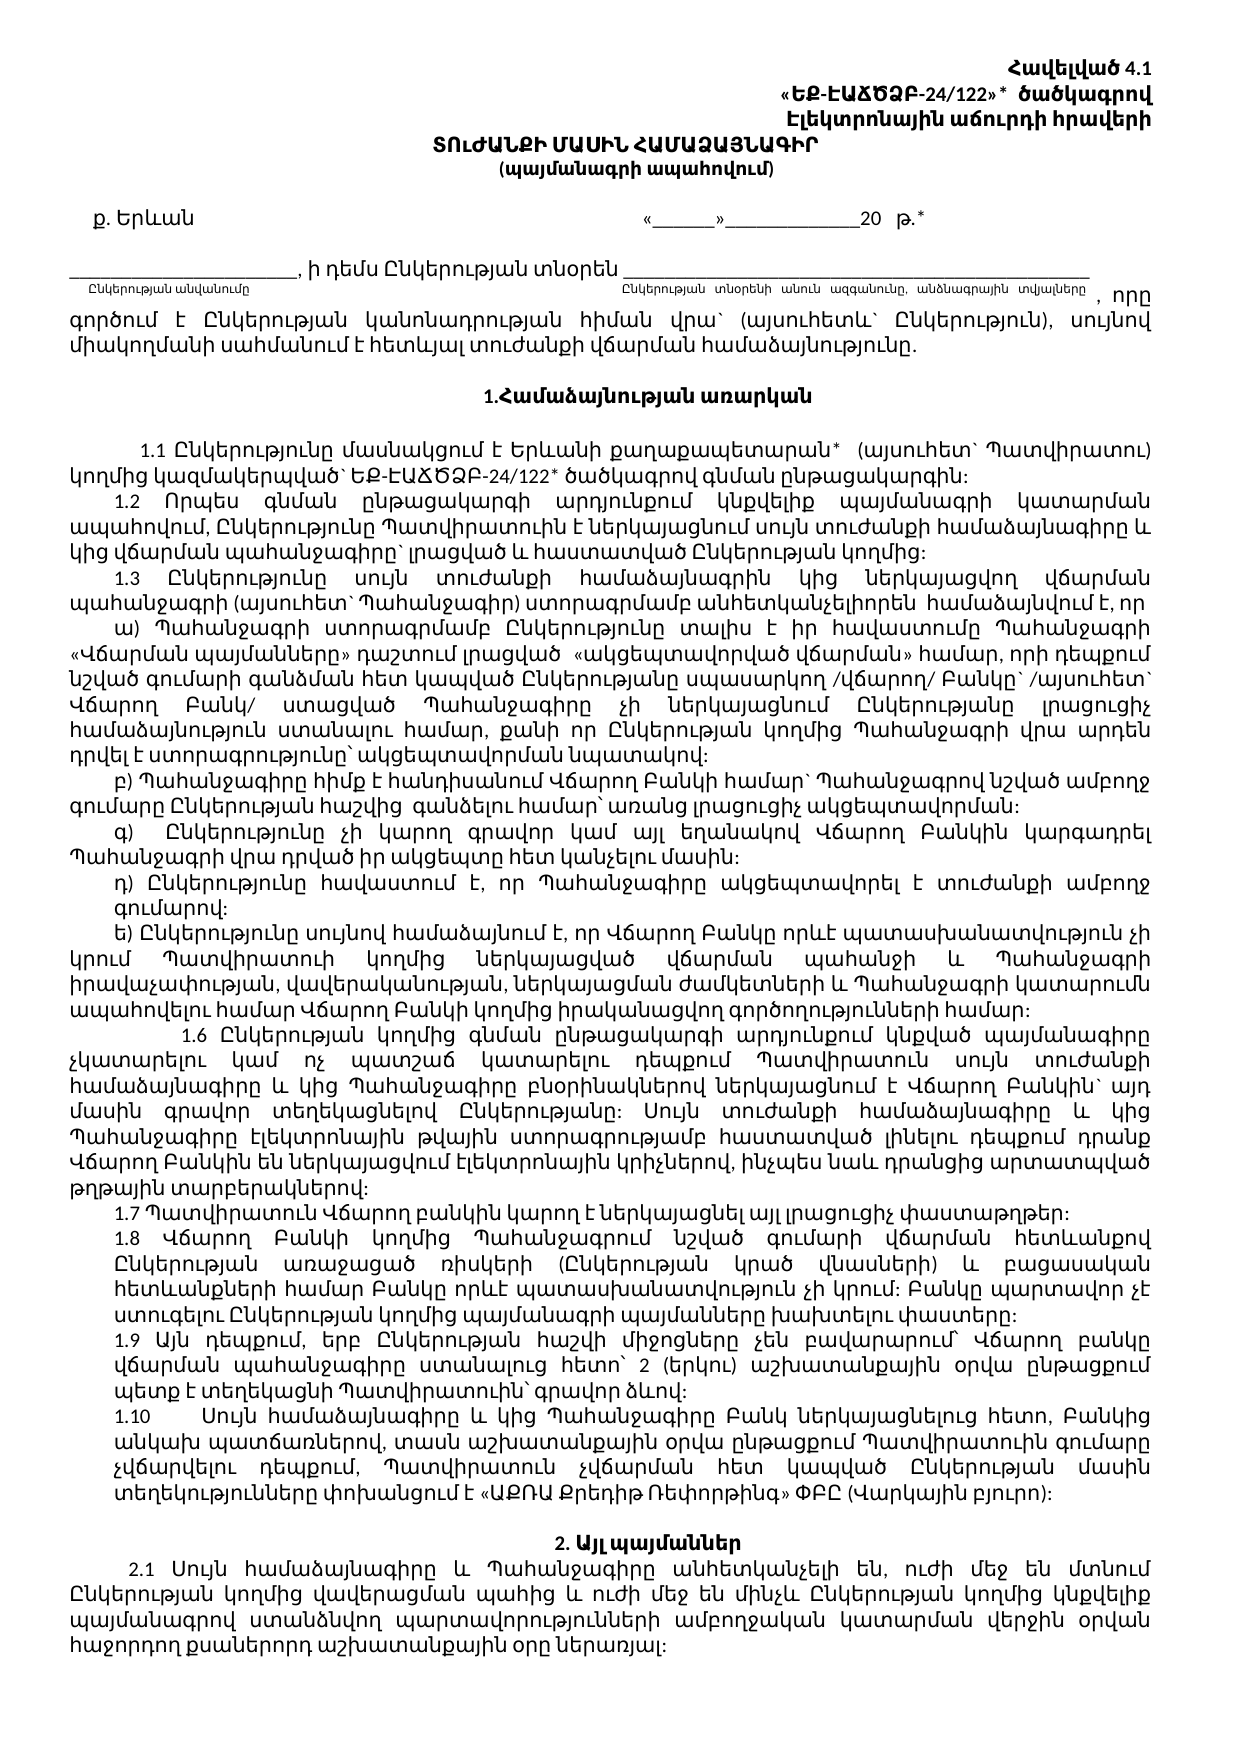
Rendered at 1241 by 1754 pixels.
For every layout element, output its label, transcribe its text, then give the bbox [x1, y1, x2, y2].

text 1.1 Ընկերությունը մասնակցում է Երևանի քաղաքապետարան* (այսուհետ` Պատվիրատու) կողմից կազմակերպված` ԵՔ-ԷԱՃԾՁԲ-24/122* ծածկագրով գնման ընթացակարգին: [69, 438, 1152, 488]
text 1.2 Որպես գնման ընթացակարգի արդյունքում կնքվելիք պայմանագրի կատարման ապահովում, Ընկերությունը Պատվիրատուին է ներկայացնում սույն տուժանքի համաձայնագիրը և կից վճարման պահանջագիրը` լրացված և հաստատված Ընկերության կողմից: [69, 488, 1152, 565]
text գ) Ընկերությունը չի կարող գրավոր կամ այլ եղանակով Վճարող Բանկին կարգադրել Պահանջագրի վրա դրված իր ակցեպտը հետ կանչելու մասին: [69, 819, 1152, 870]
text Էլեկտրոնային աճուրդի հրավերի [69, 106, 1152, 132]
text 1.8 Վճարող Բանկի կողմից Պահանջագրում նշված գումարի վճարման հետևանքով Ընկերության առաջացած ռիսկերի (Ընկերության կրած վնասների) և բացասական հետևանքների համար Բանկը որևէ պատասխանատվություն չի կրում: Բանկը պարտավոր չէ ստուգելու Ընկերության կողմից պայմանագրի պայմանները խախտելու փաստերը: [113, 1226, 1152, 1327]
text ք. Երևան «______»_____________20 թ.* [69, 206, 1152, 231]
text Ընկերության անվանումը Ընկերության տնօրենի անուն ազգանունը, անձնագրային տվյալները , որը գործում է Ընկերության կանոնադրության հիման վրա` (այսուհետև` Ընկերություն), սույնով միակողմանի սահմանում է հետևյալ տուժանքի վճարման համաձայնությունը. [69, 282, 1152, 358]
text 2.1 Սույն համաձայնագիրը և Պահանջագիրը անհետկանչելի են, ուժի մեջ են մտնում Ընկերության կողմից վավերացման պահից և ուժի մեջ են մինչև Ընկերության կողմից կնքվելիք պայմանագրով ստանձնվող պարտավորությունների ամբողջական կատարման վերջին օրվան հաջորդող քսաներորդ աշխատանքային օրը ներառյալ: [69, 1556, 1152, 1658]
text 1.10 Սույն համաձայնագիրը և կից Պահանջագիրը Բանկ ներկայացնելուց հետո, Բանկից անկախ պատճառներով, տասն աշխատանքային օրվա ընթացքում Պատվիրատուին գումարը չվճարվելու դեպքում, Պատվիրատուն չվճարման հետ կապված Ընկերության մասին տեղեկությունները փոխանցում է «ԱՔՌԱ Քրեդիթ Ռեփորթինգ» ՓԲԸ (Վարկային բյուրո): [113, 1403, 1152, 1505]
text 1.6 Ընկերության կողմից գնման ընթացակարգի արդյունքում կնքված պայմանագիրը չկատարելու կամ ոչ պատշաճ կատարելու դեպքում Պատվիրատուն սույն տուժանքի համաձայնագիրը և կից Պահանջագիրը բնօրինակներով ներկայացնում է Վճարող Բանկին` այդ մասին գրավոր տեղեկացնելով Ընկերությանը: Սույն տուժանքի համաձայնագիրը և կից Պահանջագիրը էլեկտրոնային թվային ստորագրությամբ հաստատված լինելու դեպքում դրանք Վճարող Բանկին են ներկայացվում էլեկտրոնային կրիչներով, ինչպես նաև դրանցից արտատպված թղթային տարբերակներով: [69, 1022, 1152, 1200]
text (պայմանագրի ապահովում) [69, 157, 1152, 180]
text 1.7 Պատվիրատուն Վճարող բանկին կարող է ներկայացնել այլ լրացուցիչ փաստաթղթեր: [113, 1200, 1152, 1226]
text ե) Ընկերությունը սույնով համաձայնում է, որ Վճարող Բանկը որևէ պատասխանատվություն չի կրում Պատվիրատուի կողմից ներկայացված վճարման պահանջի և Պահանջագրի իրավաչափության, վավերականության, ներկայացման ժամկետների և Պահանջագրի կատարումն ապահովելու համար Վճարող Բանկի կողմից իրականացվող գործողությունների համար: [69, 921, 1152, 1022]
text ա) Պահանջագրի ստորագրմամբ Ընկերությունը տալիս է իր հավաստումը Պահանջագրի «Վճարման պայմանները» դաշտում լրացված «ակցեպտավորված վճարման» համար, որի դեպքում նշված գումարի գանձման հետ կապված Ընկերությանը սպասարկող /վճարող/ Բանկը` /այսուհետ` Վճարող Բանկ/ ստացված Պահանջագիրը չի ներկայացնում Ընկերությանը լրացուցիչ համաձայնություն ստանալու համար, քանի որ Ընկերության կողմից Պահանջագրի վրա արդեն դրվել է ստորագրությունը՝ ակցեպտավորման նպատակով: [69, 616, 1152, 768]
text ______________________, ի դեմս Ընկերության տնօրեն _____________________________________________ [69, 256, 1152, 282]
text 2. Այլ պայմաններ [144, 1531, 1152, 1556]
text ՏՈւԺԱՆՔԻ ՄԱՍԻՆ ՀԱՄԱՁԱՅՆԱԳԻՐ [69, 132, 1152, 157]
text Հավելված 4.1 [69, 56, 1152, 81]
text «ԵՔ-ԷԱՃԾՁԲ-24/122»* ծածկագրով [69, 81, 1152, 106]
text բ) Պահանջագիրը հիմք է հանդիսանում Վճարող Բանկի համար` Պահանջագրով նշված ամբողջ գումարը Ընկերության հաշվից գանձելու համար՝ առանց լրացուցիչ ակցեպտավորման: [69, 768, 1152, 819]
text 1.Համաձայնության առարկան [144, 383, 1152, 409]
text դ) Ընկերությունը հավաստում է, որ Պահանջագիրը ակցեպտավորել է տուժանքի ամբողջ գումարով: [113, 870, 1152, 921]
text 1.3 Ընկերությունը սույն տուժանքի համաձայնագրին կից ներկայացվող վճարման պահանջագրի (այսուհետ` Պահանջագիր) ստորագրմամբ անհետկանչելիորեն համաձայնվում է, որ [69, 565, 1152, 616]
text 1.9 Այն դեպքում, երբ Ընկերության հաշվի միջոցները չեն բավարարում՝ Վճարող բանկը վճարման պահանջագիրը ստանալուց հետո՝ 2 (երկու) աշխատանքային օրվա ընթացքում պետք է տեղեկացնի Պատվիրատուին՝ գրավոր ձևով: [113, 1327, 1152, 1403]
